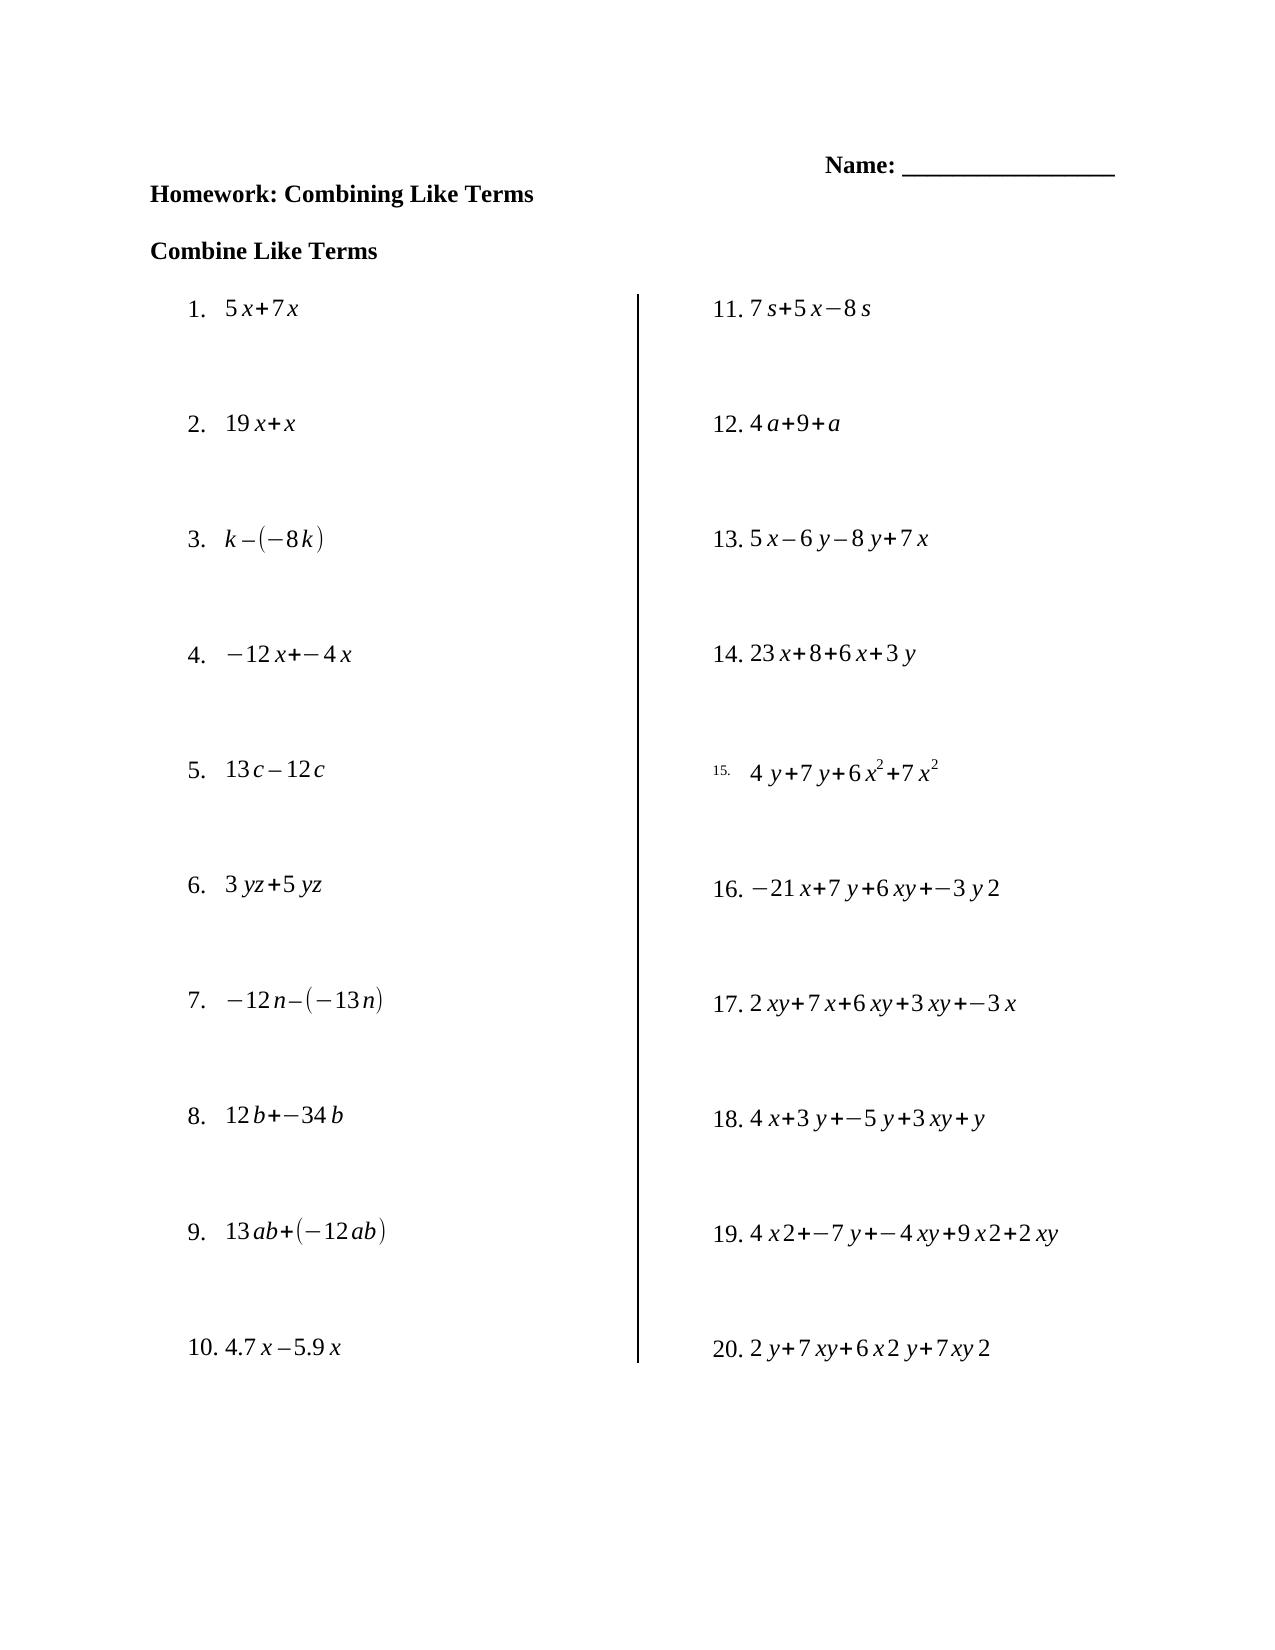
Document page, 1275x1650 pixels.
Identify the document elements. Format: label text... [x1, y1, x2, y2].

text Homework: Combining Like Terms [150, 179, 1125, 207]
text Combine Like Terms [150, 236, 1125, 265]
text Name: _________________ [150, 150, 1125, 179]
